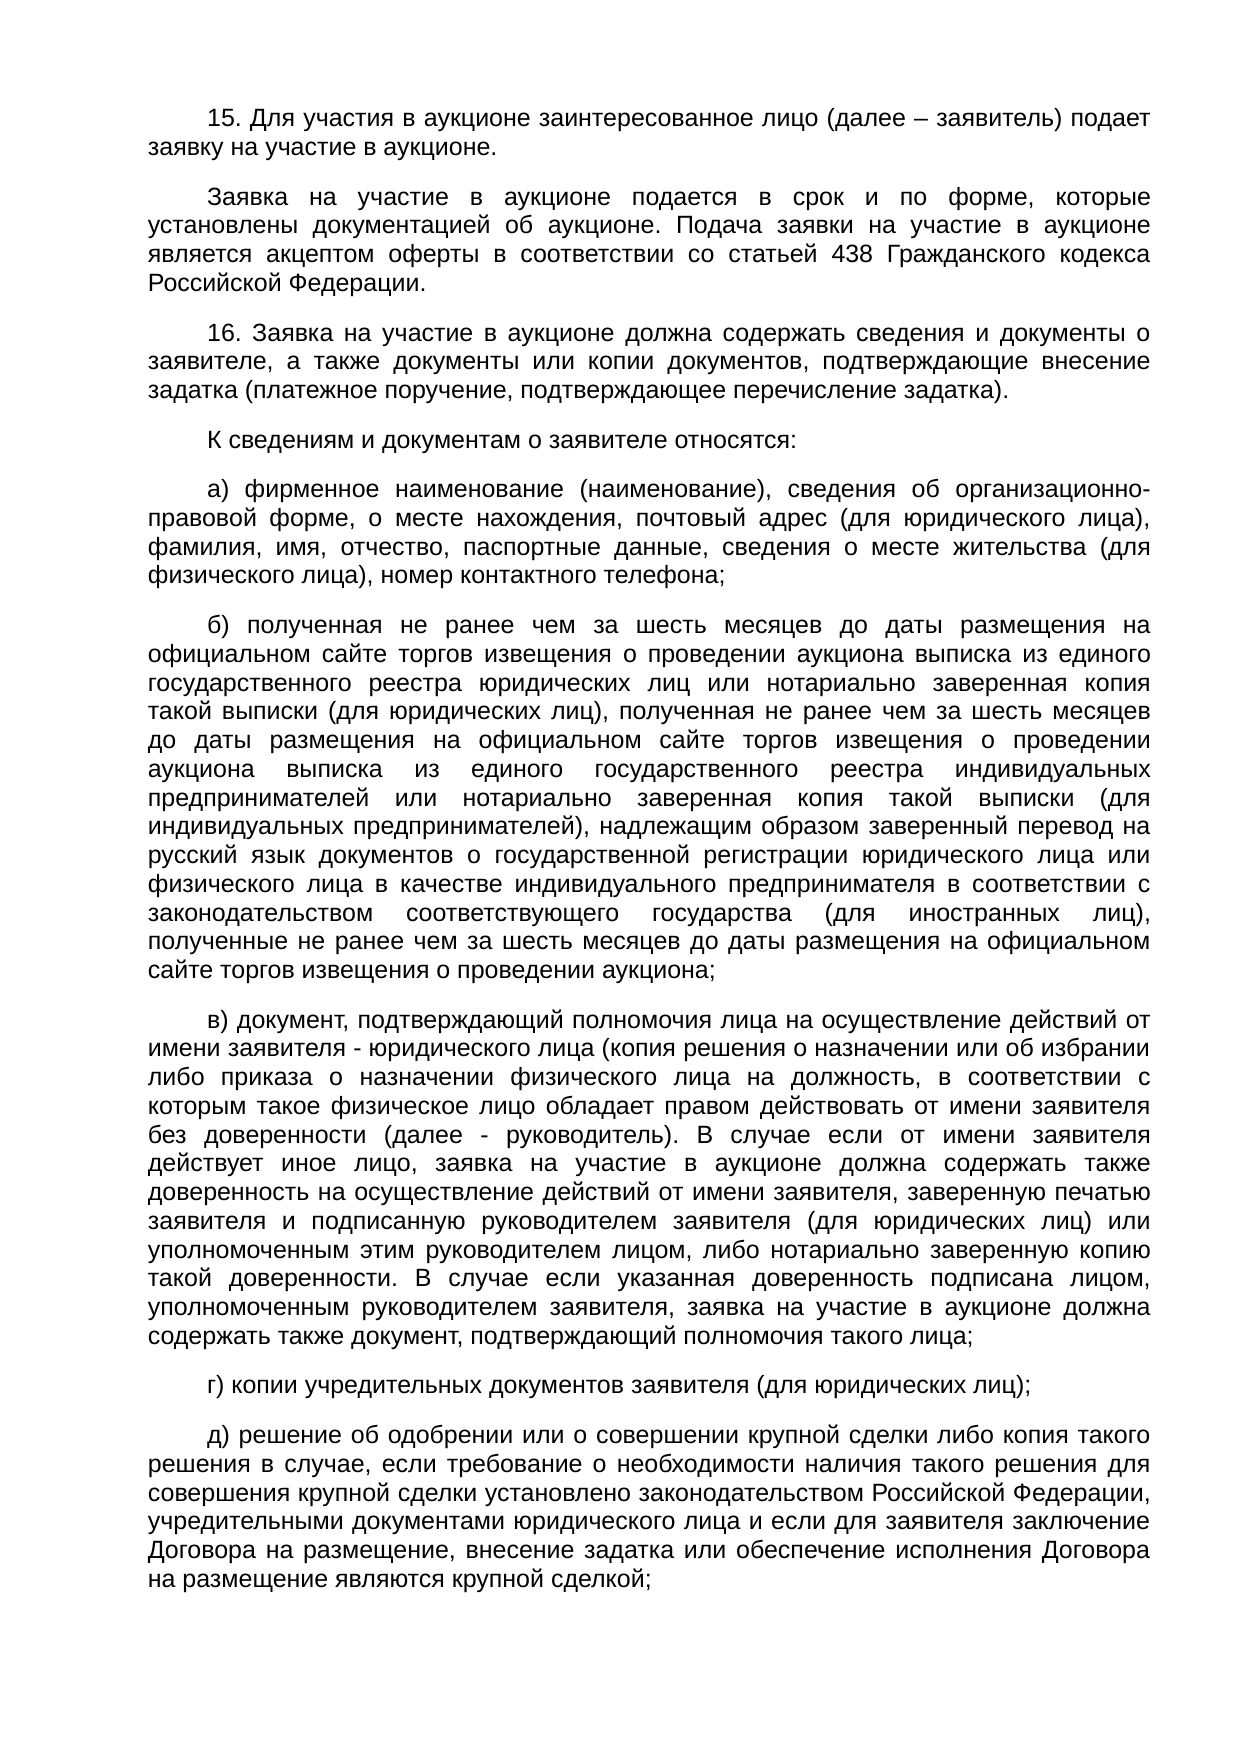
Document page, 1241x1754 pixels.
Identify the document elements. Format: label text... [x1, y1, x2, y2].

text д) решение об одобрении или о совершении крупной сделки либо копия такого решения в случае, если требование о необходимости наличия такого решения для совершения крупной сделки установлено законодательством Российской Федерации, учредительными документами юридического лица и если для заявителя заключение Договора на размещение, внесение задатка или обеспечение исполнения Договора на размещение являются крупной сделкой; [148, 1420, 1152, 1593]
text в) документ, подтверждающий полномочия лица на осуществление действий от имени заявителя - юридического лица (копия решения о назначении или об избрании либо приказа о назначении физического лица на должность, в соответствии с которым такое физическое лицо обладает правом действовать от имени заявителя без доверенности (далее - руководитель). В случае если от имени заявителя действует иное лицо, заявка на участие в аукционе должна содержать также доверенность на осуществление действий от имени заявителя, заверенную печатью заявителя и подписанную руководителем заявителя (для юридических лиц) или уполномоченным этим руководителем лицом, либо нотариально заверенную копию такой доверенности. В случае если указанная доверенность подписана лицом, уполномоченным руководителем заявителя, заявка на участие в аукционе должна содержать также документ, подтверждающий полномочия такого лица; [148, 1005, 1152, 1350]
text 16. Заявка на участие в аукционе должна содержать сведения и документы о заявителе, а также документы или копии документов, подтверждающие внесение задатка (платежное поручение, подтверждающее перечисление задатка). [148, 318, 1152, 404]
text б) полученная не ранее чем за шесть месяцев до даты размещения на официальном сайте торгов извещения о проведении аукциона выписка из единого государственного реестра юридических лиц или нотариально заверенная копия такой выписки (для юридических лиц), полученная не ранее чем за шесть месяцев до даты размещения на официальном сайте торгов извещения о проведении аукциона выписка из единого государственного реестра индивидуальных предпринимателей или нотариально заверенная копия такой выписки (для индивидуальных предпринимателей), надлежащим образом заверенный перевод на русский язык документов о государственной регистрации юридического лица или физического лица в качестве индивидуального предпринимателя в соответствии с законодательством соответствующего государства (для иностранных лиц), полученные не ранее чем за шесть месяцев до даты размещения на официальном сайте торгов извещения о проведении аукциона; [148, 610, 1152, 984]
text г) копии учредительных документов заявителя (для юридических лиц); [148, 1371, 1152, 1399]
text Заявка на участие в аукционе подается в срок и по форме, которые установлены документацией об аукционе. Подача заявки на участие в аукционе является акцептом оферты в соответствии со статьей 438 Гражданского кодекса Российской Федерации. [148, 182, 1152, 297]
text К сведениям и документам о заявителе относятся: [148, 425, 1152, 453]
text а) фирменное наименование (наименование), сведения об организационно-правовой форме, о месте нахождения, почтовый адрес (для юридического лица), фамилия, имя, отчество, паспортные данные, сведения о месте жительства (для физического лица), номер контактного телефона; [148, 474, 1152, 589]
text 15. Для участия в аукционе заинтересованное лицо (далее – заявитель) подает заявку на участие в аукционе. [148, 103, 1152, 161]
